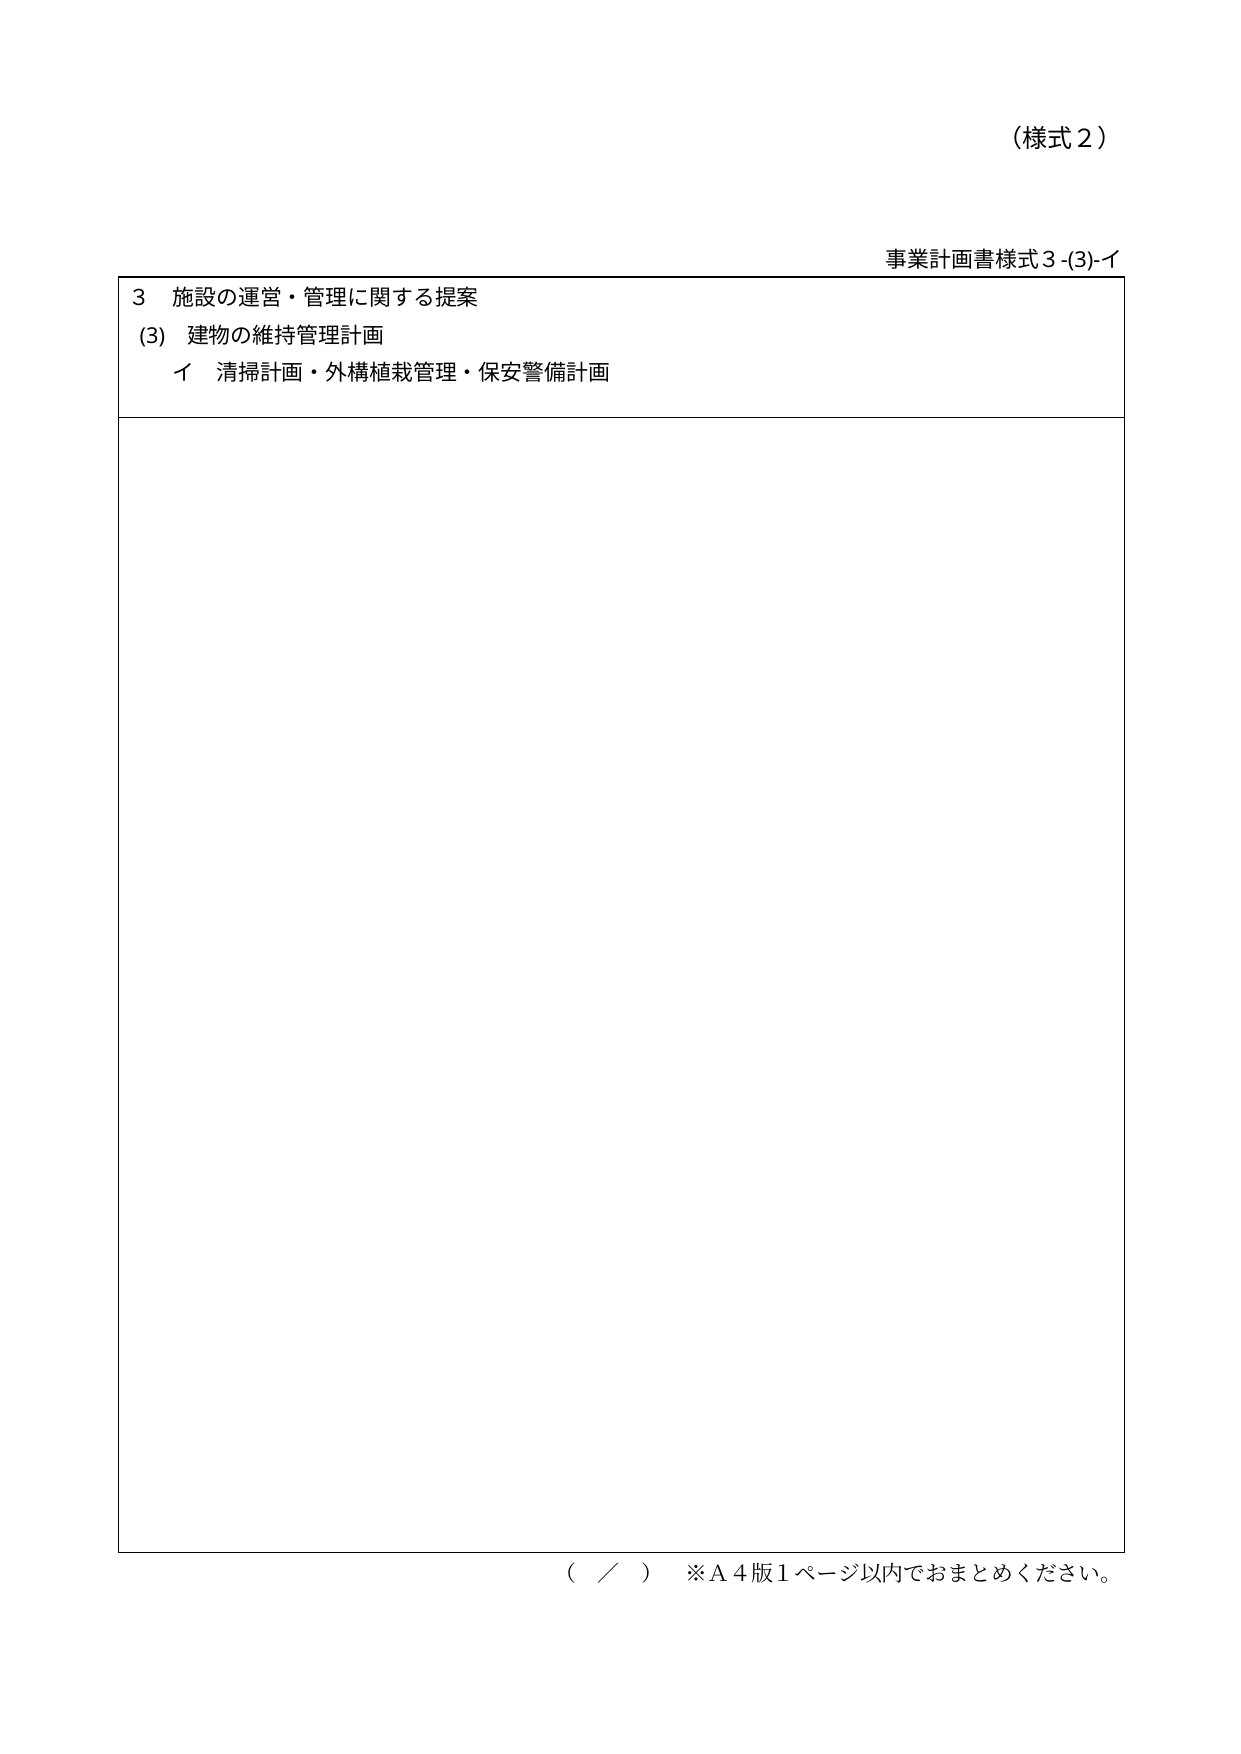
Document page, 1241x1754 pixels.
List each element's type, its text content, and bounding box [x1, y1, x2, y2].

text 事業計画書様式３-(3)-イ [118, 239, 1122, 276]
text （ ／ ） ※Ａ４版１ページ以内でおまとめください。 [118, 1553, 1122, 1591]
table_header ３ 施設の運営・管理に関する提案 (3) 建物の維持管理計画 イ 清掃計画・外構植栽管理・保安警備計画 [119, 278, 1124, 417]
table_cell [119, 418, 1124, 1552]
